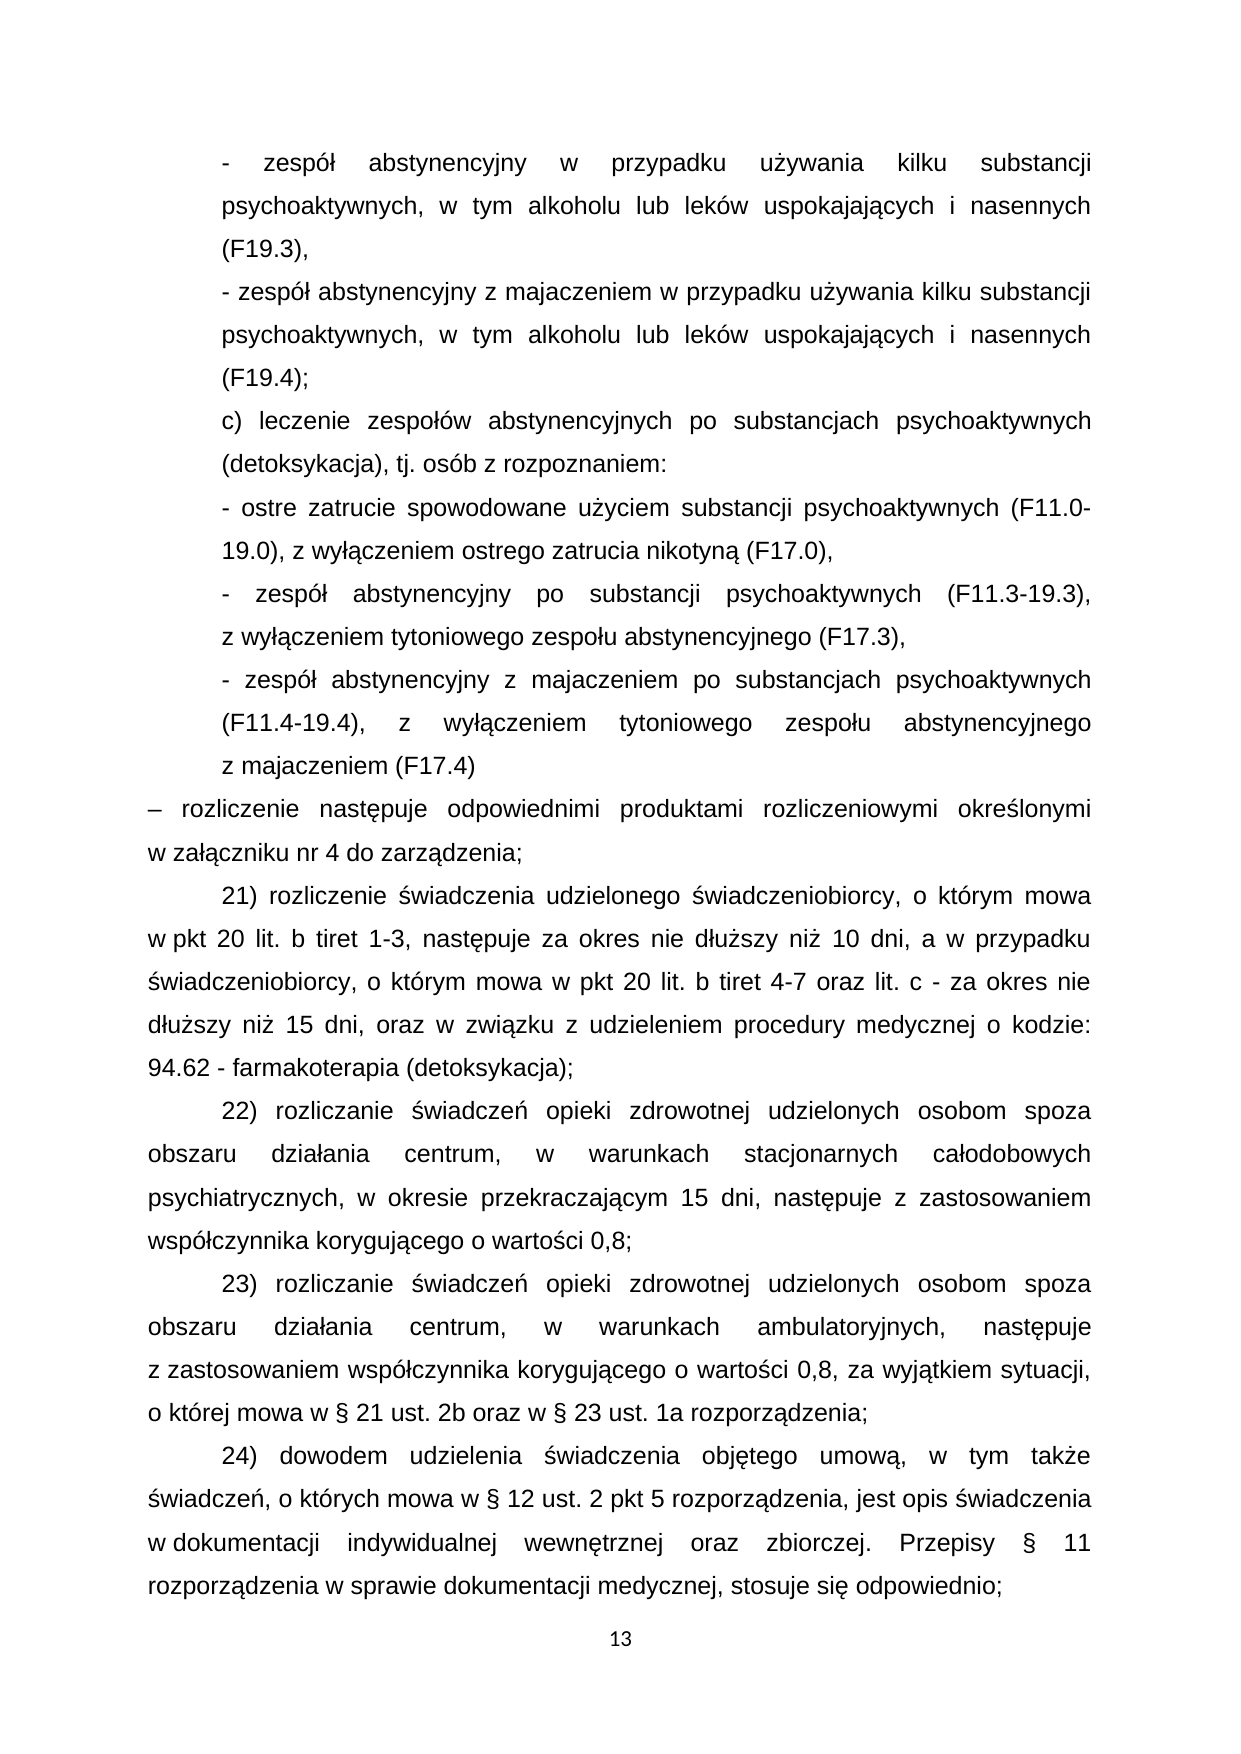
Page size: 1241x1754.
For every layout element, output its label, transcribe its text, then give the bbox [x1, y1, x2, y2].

list c) leczenie zespołów abstynencyjnych po substancjach psychoaktywnych (detoksykacja), tj. osób z rozpoznaniem: [221, 406, 1093, 478]
text 24) dowodem udzielenia świadczenia objętego umową, w tym także świadczeń, o których mowa w § 12 ust. 2 pkt 5 rozporządzenia, jest opis świadczenia w dokumentacji indywidualnej wewnętrznej oraz zbiorczej. Przepisy § 11 rozporządzenia w sprawie dokumentacji medycznej, stosuje się odpowiednio; [148, 1441, 1093, 1599]
list - zespół abstynencyjny w przypadku używania kilku substancji psychoaktywnych, w tym alkoholu lub leków uspokajających i nasennych (F19.3), [221, 148, 1093, 263]
text 23) rozliczanie świadczeń opieki zdrowotnej udzielonych osobom spoza obszaru działania centrum, w warunkach ambulatoryjnych, następuje z zastosowaniem współczynnika korygującego o wartości 0,8, za wyjątkiem sytuacji, o której mowa w § 21 ust. 2b oraz w § 23 ust. 1a rozporządzenia; [148, 1269, 1093, 1427]
list - zespół abstynencyjny z majaczeniem w przypadku używania kilku substancji psychoaktywnych, w tym alkoholu lub leków uspokajających i nasennych (F19.4); [221, 277, 1093, 392]
text 21) rozliczenie świadczenia udzielonego świadczeniobiorcy, o którym mowa w pkt 20 lit. b tiret 1-3, następuje za okres nie dłuższy niż 10 dni, a w przypadku świadczeniobiorcy, o którym mowa w pkt 20 lit. b tiret 4-7 oraz lit. c - za okres nie dłuższy niż 15 dni, oraz w związku z udzieleniem procedury medycznej o kodzie: 94.62 - farmakoterapia (detoksykacja); [148, 881, 1093, 1082]
list - zespół abstynencyjny po substancji psychoaktywnych (F11.3-19.3), z wyłączeniem tytoniowego zespołu abstynencyjnego (F17.3), [221, 579, 1093, 651]
list - ostre zatrucie spowodowane użyciem substancji psychoaktywnych (F11.0-19.0), z wyłączeniem ostrego zatrucia nikotyną (F17.0), [221, 493, 1093, 564]
list - zespół abstynencyjny z majaczeniem po substancjach psychoaktywnych (F11.4-19.4), z wyłączeniem tytoniowego zespołu abstynencyjnego z majaczeniem (F17.4) [221, 665, 1093, 780]
text 22) rozliczanie świadczeń opieki zdrowotnej udzielonych osobom spoza obszaru działania centrum, w warunkach stacjonarnych całodobowych psychiatrycznych, w okresie przekraczającym 15 dni, następuje z zastosowaniem współczynnika korygującego o wartości 0,8; [148, 1096, 1093, 1254]
text – rozliczenie następuje odpowiednimi produktami rozliczeniowymi określonymi w załączniku nr 4 do zarządzenia; [148, 794, 1093, 866]
